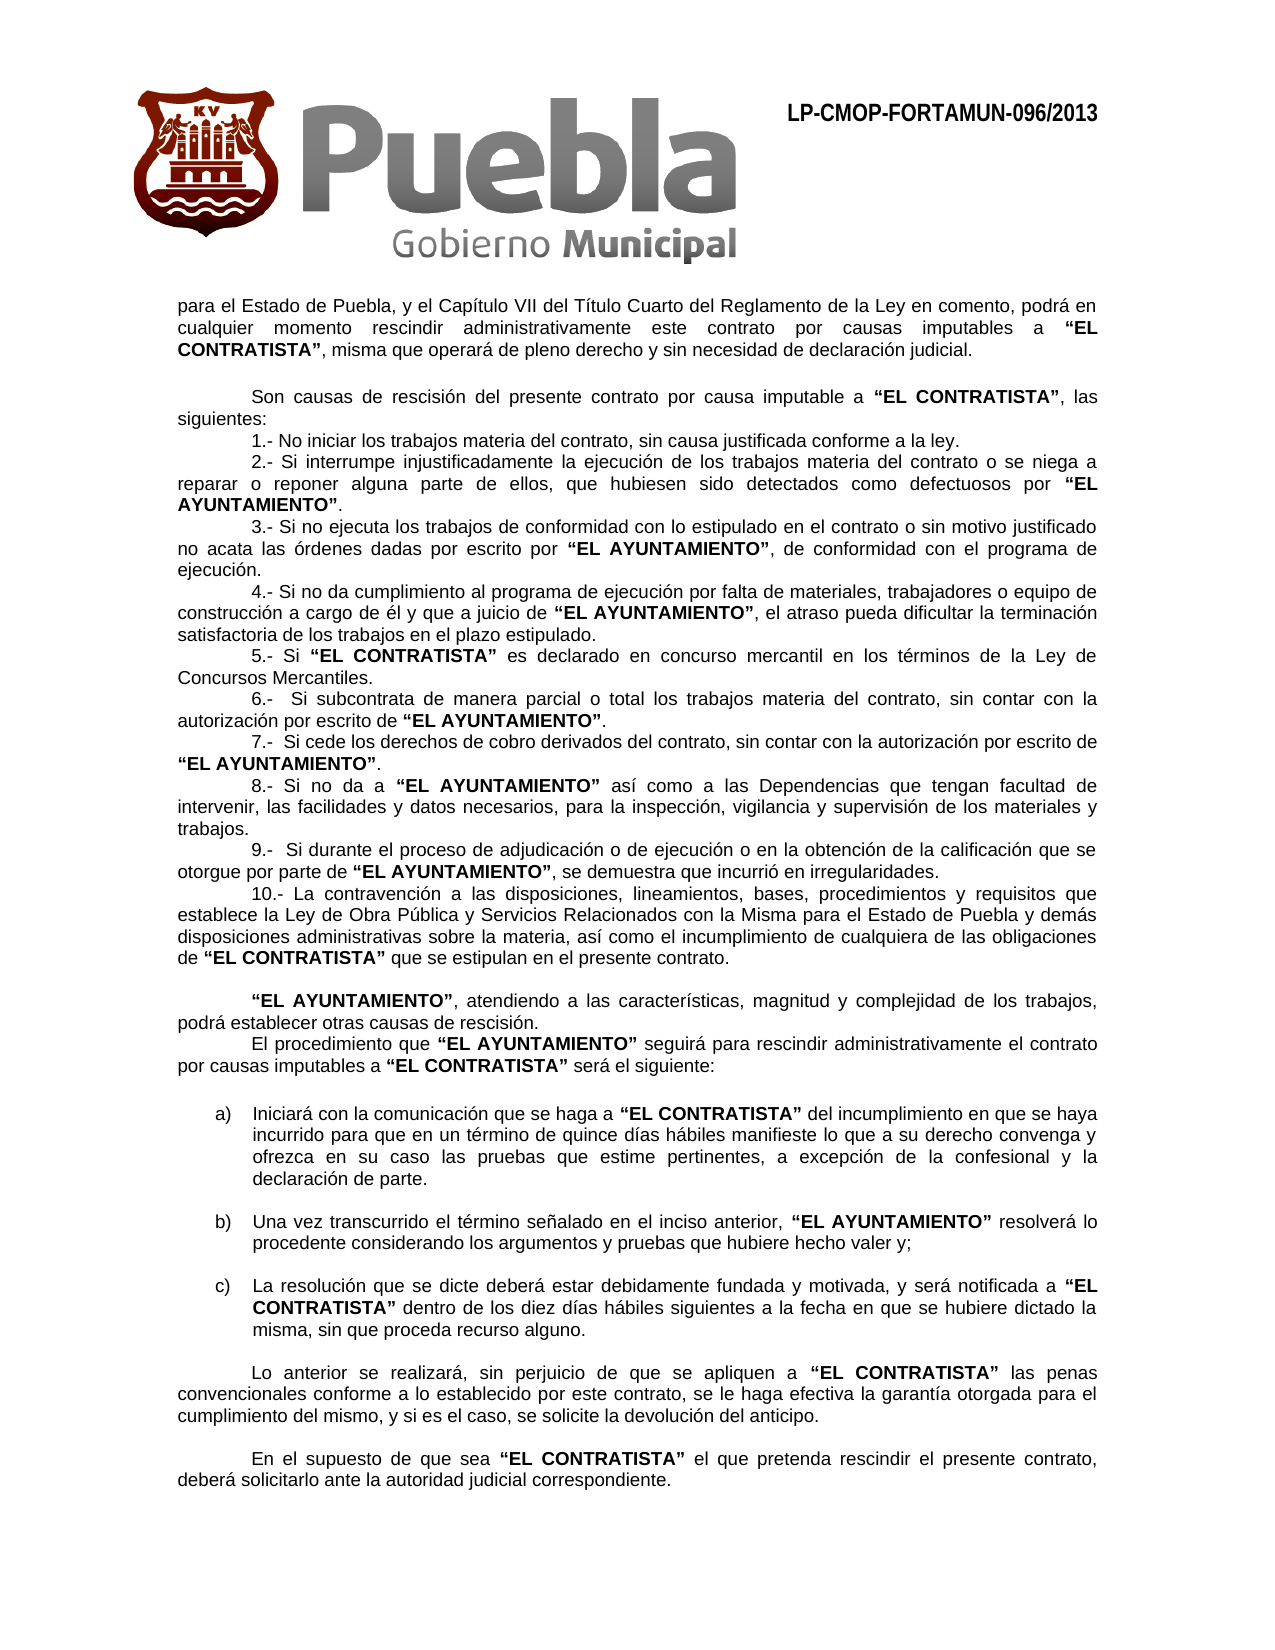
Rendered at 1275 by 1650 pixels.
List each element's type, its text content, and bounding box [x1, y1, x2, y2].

text El procedimiento que “EL AYUNTAMIENTO” seguirá para rescindir administrativamente el contrato por causas imputables a “EL CONTRATISTA” será el siguiente: [177, 1033, 1098, 1076]
text Lo anterior se realizará, sin perjuicio de que se apliquen a “EL CONTRATISTA” las penas convencionales conforme a lo establecido por este contrato, se le haga efectiva la garantía otorgada para el cumplimiento del mismo, y si es el caso, se solicite la devolución del anticipo. [177, 1361, 1098, 1426]
text 2.- Si interrumpe injustificadamente la ejecución de los trabajos materia del contrato o se niega a reparar o reponer alguna parte de ellos, que hubiesen sido detectados como defectuosos por “EL AYUNTAMIENTO”. [177, 451, 1098, 516]
text 4.- Si no da cumplimiento al programa de ejecución por falta de materiales, trabajadores o equipo de construcción a cargo de él y que a juicio de “EL AYUNTAMIENTO”, el atraso pueda dificultar la terminación satisfactoria de los trabajos en el plazo estipulado. [177, 580, 1098, 645]
list Una vez transcurrido el término señalado en el inciso anterior, “EL AYUNTAMIENTO” resolverá lo procedente considerando los argumentos y pruebas que hubiere hecho valer y; [215, 1211, 1098, 1254]
text 8.- Si no da a “EL AYUNTAMIENTO” así como a las Dependencias que tengan facultad de intervenir, las facilidades y datos necesarios, para la inspección, vigilancia y supervisión de los materiales y trabajos. [177, 774, 1098, 839]
text “EL AYUNTAMIENTO”, atendiendo a las características, magnitud y complejidad de los trabajos, podrá establecer otras causas de rescisión. [177, 990, 1098, 1033]
text 7.- Si cede los derechos de cobro derivados del contrato, sin contar con la autorización por escrito de “EL AYUNTAMIENTO”. [177, 731, 1098, 774]
text 3.- Si no ejecuta los trabajos de conformidad con lo estipulado en el contrato o sin motivo justificado no acata las órdenes dadas por escrito por “EL AYUNTAMIENTO”, de conformidad con el programa de ejecución. [177, 516, 1098, 580]
text 5.- Si “EL CONTRATISTA” es declarado en concurso mercantil en los términos de de Concursos Mercantiles. [177, 645, 1098, 688]
list La resolución que se dicte deberá estar debidamente fundada y motivada, y será notificada a “EL CONTRATISTA” dentro de los diez días hábiles siguientes a la fecha en que se hubiere dictado la misma, sin que proceda recurso alguno. [215, 1275, 1098, 1340]
text En el supuesto de que sea “EL CONTRATISTA” el que pretenda rescindir el presente contrato, deberá solicitarlo ante la autoridad judicial correspondiente. [177, 1448, 1098, 1491]
text 6.- Si subcontrata de manera parcial o total los trabajos materia del contrato, sin contar con la autorización por escrito de “EL AYUNTAMIENTO”. [177, 688, 1098, 731]
text 1.- No iniciar los trabajos materia del contrato, sin causa justificada conforme a la ley. [177, 429, 1098, 451]
picture [133, 87, 736, 264]
text Son causas de rescisión del presente contrato por causa imputable a “EL CONTRATISTA”, las siguientes: [177, 386, 1098, 429]
text 10.- La contravención a las disposiciones, lineamientos, bases, procedimientos y requisitos que establece de Obra Pública y Servicios Relacionados con para el Estado de Puebla y demás disposiciones administrativas sobre la materia, así como el incumplimiento de cualquiera de las obligaciones de “EL CONTRATISTA” que se estipulan en el presente contrato. [177, 882, 1098, 968]
text 9.- Si durante el proceso de adjudicación o de ejecución o en la obtención de la calificación que se otorgue por parte de “EL AYUNTAMIENTO”, se demuestra que incurrió en irregularidades. [177, 839, 1098, 882]
list Iniciará con la comunicación que se haga a “EL CONTRATISTA” del incumplimiento en que se haya incurrido para que en un término de quince días hábiles manifieste lo que a su derecho convenga y ofrezca en su caso las pruebas que estime pertinentes, a excepción de la confesional y la declaración de parte. [215, 1103, 1098, 1189]
